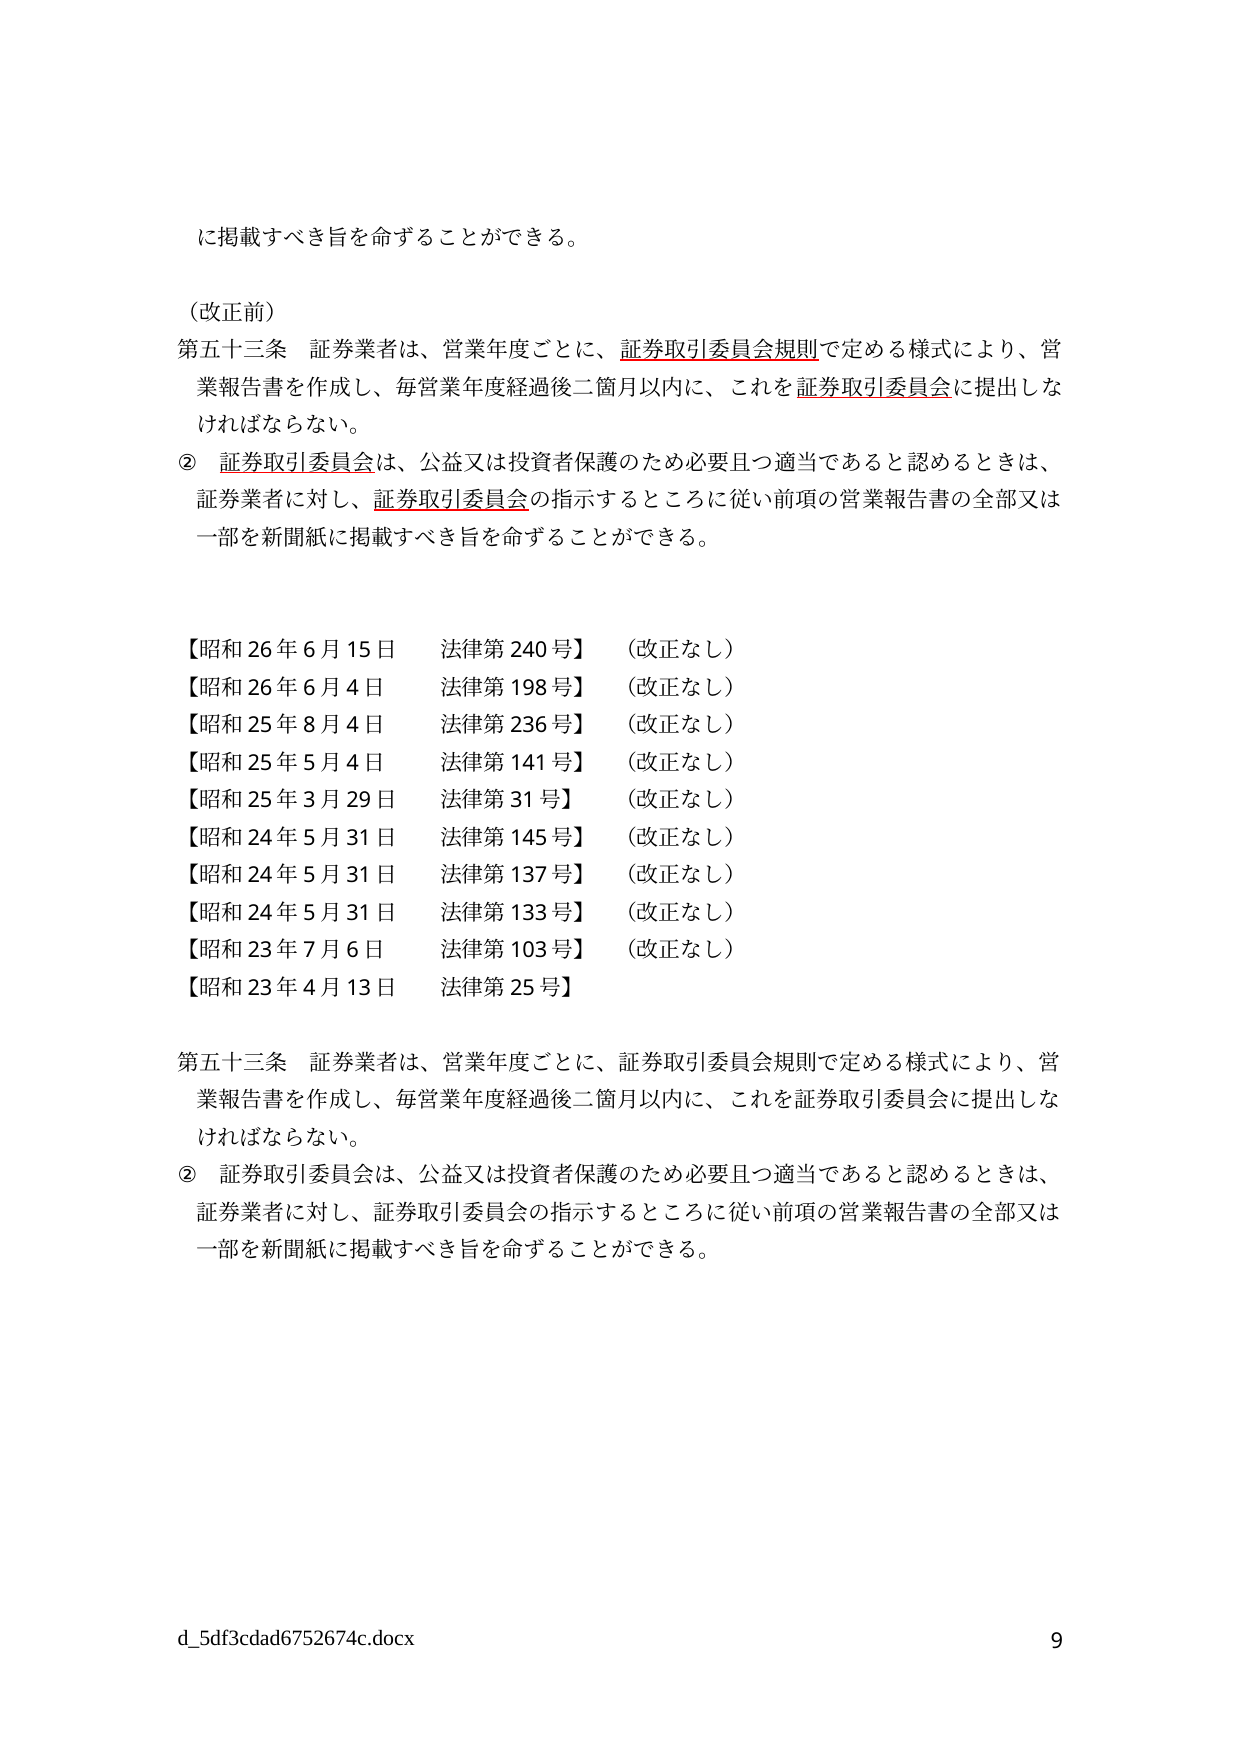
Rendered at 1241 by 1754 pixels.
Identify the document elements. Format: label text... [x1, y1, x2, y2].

text 第五十三条 証券業者は、営業年度ごとに、証券取引委員会規則で定める様式により、営業報告書を作成し、毎営業年度経過後二箇月以内に、これを証券取引委員会に提出しなければならない。 [177, 329, 1063, 442]
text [177, 217, 1063, 254]
text 【昭和26年6月4日 法律第198号】 （改正なし） [177, 667, 1063, 704]
text 【昭和25年3月29日 法律第31号】 （改正なし） [177, 779, 1063, 817]
text 【昭和25年5月4日 法律第141号】 （改正なし） [177, 742, 1063, 779]
text 【昭和26年6月15日 法律第240号】 （改正なし） [177, 629, 1063, 667]
text 【昭和24年5月31日 法律第133号】 （改正なし） [177, 892, 1063, 929]
text 【昭和24年5月31日 法律第137号】 （改正なし） [177, 854, 1063, 892]
text 【昭和25年8月4日 法律第236号】 （改正なし） [177, 704, 1063, 742]
text 【昭和24年5月31日 法律第145号】 （改正なし） [177, 817, 1063, 854]
text （改正前） [177, 292, 1063, 329]
text ② 証券取引委員会は、公益又は投資者保護のため必要且つ適当であると認めるときは、証券業者に対し、証券取引委員会の指示するところに従い前項の営業報告書の全部又は一部を新聞紙に掲載すべき旨を命ずることができる。 [177, 1154, 1063, 1267]
text 【昭和23年4月13日 法律第25号】 [177, 967, 1063, 1004]
text 第五十三条 証券業者は、営業年度ごとに、証券取引委員会規則で定める様式により、営業報告書を作成し、毎営業年度経過後二箇月以内に、これを証券取引委員会に提出しなければならない。 [177, 1042, 1063, 1154]
text 【昭和23年7月6日 法律第103号】 （改正なし） [177, 929, 1063, 967]
text ② 証券取引委員会は、公益又は投資者保護のため必要且つ適当であると認めるときは、証券業者に対し、証券取引委員会の指示するところに従い前項の営業報告書の全部又は一部を新聞紙に掲載すべき旨を命ずることができる。 [177, 442, 1063, 554]
